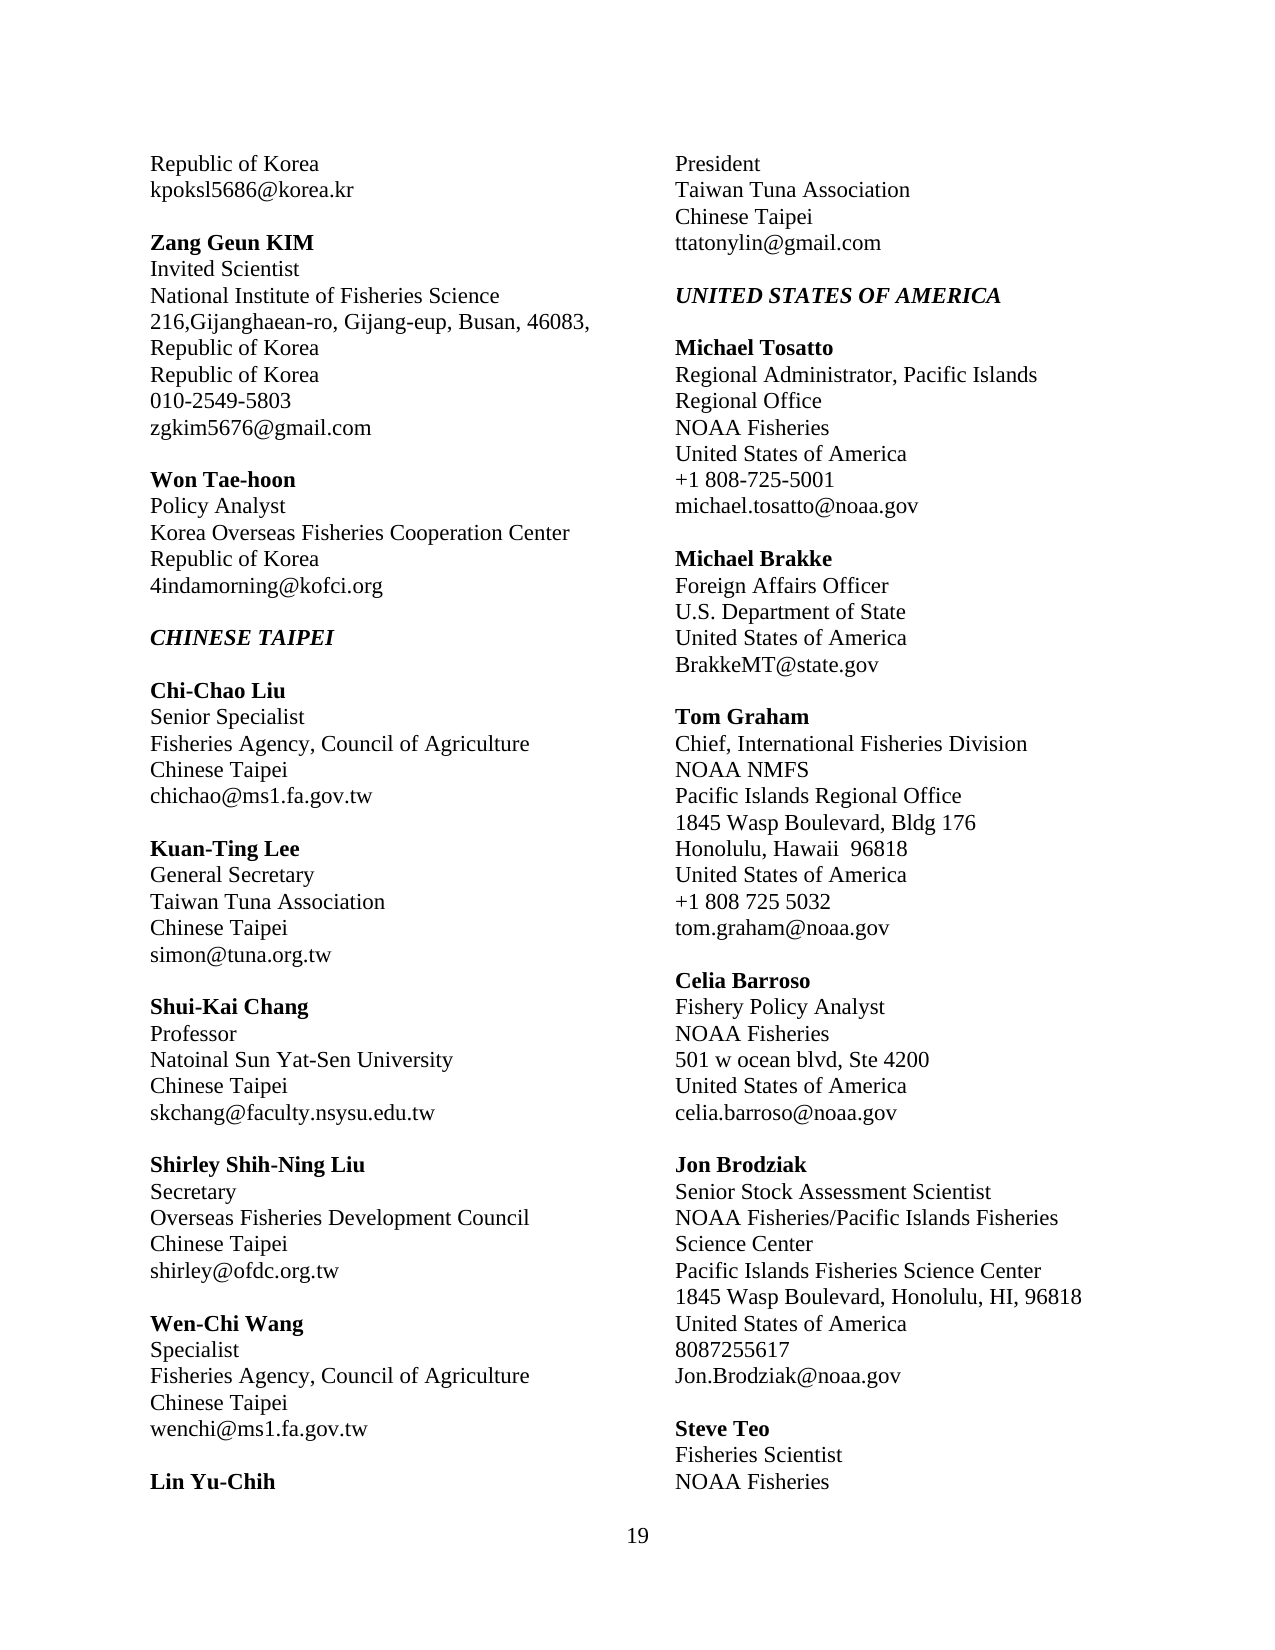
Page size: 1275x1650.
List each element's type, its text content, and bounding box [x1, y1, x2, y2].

text Chinese Taipei [150, 1389, 600, 1415]
text United States of America [675, 440, 1125, 466]
text skchang@faculty.nsysu.edu.tw [150, 1099, 600, 1125]
text chichao@ms1.fa.gov.tw [150, 782, 600, 809]
text National Institute of Fisheries Science [150, 282, 600, 308]
text Policy Analyst [150, 493, 600, 519]
text ttatonylin@gmail.com [675, 229, 1125, 255]
text Fisheries Agency, Council of Agriculture [150, 1362, 600, 1389]
text Shirley Shih-Ning Liu [150, 1151, 600, 1178]
text CHINESE TAIPEI [150, 624, 600, 651]
text Lin Yu-Chih [150, 1468, 600, 1494]
text NOAA Fisheries [675, 1468, 1125, 1494]
text Zang Geun KIM [150, 229, 600, 255]
text Professor [150, 1020, 600, 1046]
text Regional Administrator, Pacific Islands Regional Office [675, 361, 1125, 413]
text 010-2549-5803 [150, 387, 600, 413]
text Chi-Chao Liu [150, 677, 600, 703]
text President [675, 150, 1125, 176]
text Secretary [150, 1178, 600, 1204]
text michael.tosatto@noaa.gov [675, 493, 1125, 519]
text Tom Graham [675, 703, 1125, 730]
text United States of America [675, 624, 1125, 651]
text Taiwan Tuna Association [675, 176, 1125, 203]
text Chinese Taipei [150, 914, 600, 941]
text NOAA Fisheries/Pacific Islands Fisheries Science Center [675, 1204, 1125, 1257]
text Kuan-Ting Lee [150, 835, 600, 862]
text Chinese Taipei [150, 1231, 600, 1257]
text zgkim5676@gmail.com [150, 413, 600, 440]
text 8087255617 [675, 1336, 1125, 1362]
text Shui-Kai Chang [150, 993, 600, 1020]
text Foreign Affairs Officer [675, 572, 1125, 598]
text +1 808-725-5001 [675, 466, 1125, 493]
text shirley@ofdc.org.tw [150, 1257, 600, 1283]
text Chief, International Fisheries Division [675, 730, 1125, 756]
text 1845 Wasp Boulevard, Honolulu, HI, 96818 [675, 1283, 1125, 1309]
text United States of America [675, 862, 1125, 888]
text UNITED STATES OF AMERICA [675, 282, 1125, 308]
text Fishery Policy Analyst [675, 993, 1125, 1020]
text Invited Scientist [150, 255, 600, 282]
text Specialist [150, 1336, 600, 1362]
text tom.graham@noaa.gov [675, 914, 1125, 941]
text Michael Brakke [675, 545, 1125, 572]
text Pacific Islands Regional Office [675, 782, 1125, 809]
text NOAA NMFS [675, 756, 1125, 782]
text 501 w ocean blvd, Ste 4200 [675, 1046, 1125, 1072]
text Senior Specialist [150, 703, 600, 730]
text Republic of Korea [150, 150, 600, 176]
text Overseas Fisheries Development Council [150, 1204, 600, 1231]
text Jon.Brodziak@noaa.gov [675, 1362, 1125, 1389]
text General Secretary [150, 862, 600, 888]
text Pacific Islands Fisheries Science Center [675, 1257, 1125, 1283]
text 4indamorning@kofci.org [150, 572, 600, 598]
text Won Tae-hoon [150, 466, 600, 493]
text Jon Brodziak [675, 1151, 1125, 1178]
text +1 808 725 5032 [675, 888, 1125, 914]
text Chinese Taipei [150, 1072, 600, 1099]
text Celia Barroso [675, 967, 1125, 993]
text 216,Gijanghaean-ro, Gijang-eup, Busan, 46083, Republic of Korea [150, 308, 600, 361]
text Fisheries Scientist [675, 1441, 1125, 1468]
text Senior Stock Assessment Scientist [675, 1178, 1125, 1204]
text Korea Overseas Fisheries Cooperation Center [150, 519, 600, 545]
text BrakkeMT@state.gov [675, 651, 1125, 677]
text Republic of Korea [150, 361, 600, 387]
text Chinese Taipei [150, 756, 600, 782]
text Chinese Taipei [675, 203, 1125, 229]
text Michael Tosatto [675, 334, 1125, 361]
text Honolulu, Hawaii 96818 [675, 835, 1125, 862]
text wenchi@ms1.fa.gov.tw [150, 1415, 600, 1441]
text NOAA Fisheries [675, 413, 1125, 440]
text U.S. Department of State [675, 598, 1125, 624]
text Steve Teo [675, 1415, 1125, 1441]
text United States of America [675, 1072, 1125, 1099]
text Republic of Korea [150, 545, 600, 572]
text Wen-Chi Wang [150, 1309, 600, 1336]
text United States of America [675, 1309, 1125, 1336]
text NOAA Fisheries [675, 1020, 1125, 1046]
text Natoinal Sun Yat-Sen University [150, 1046, 600, 1072]
text kpoksl5686@korea.kr [150, 176, 600, 203]
text 1845 Wasp Boulevard, Bldg 176 [675, 809, 1125, 835]
text Taiwan Tuna Association [150, 888, 600, 914]
text Fisheries Agency, Council of Agriculture [150, 730, 600, 756]
text simon@tuna.org.tw [150, 941, 600, 967]
text celia.barroso@noaa.gov [675, 1099, 1125, 1125]
